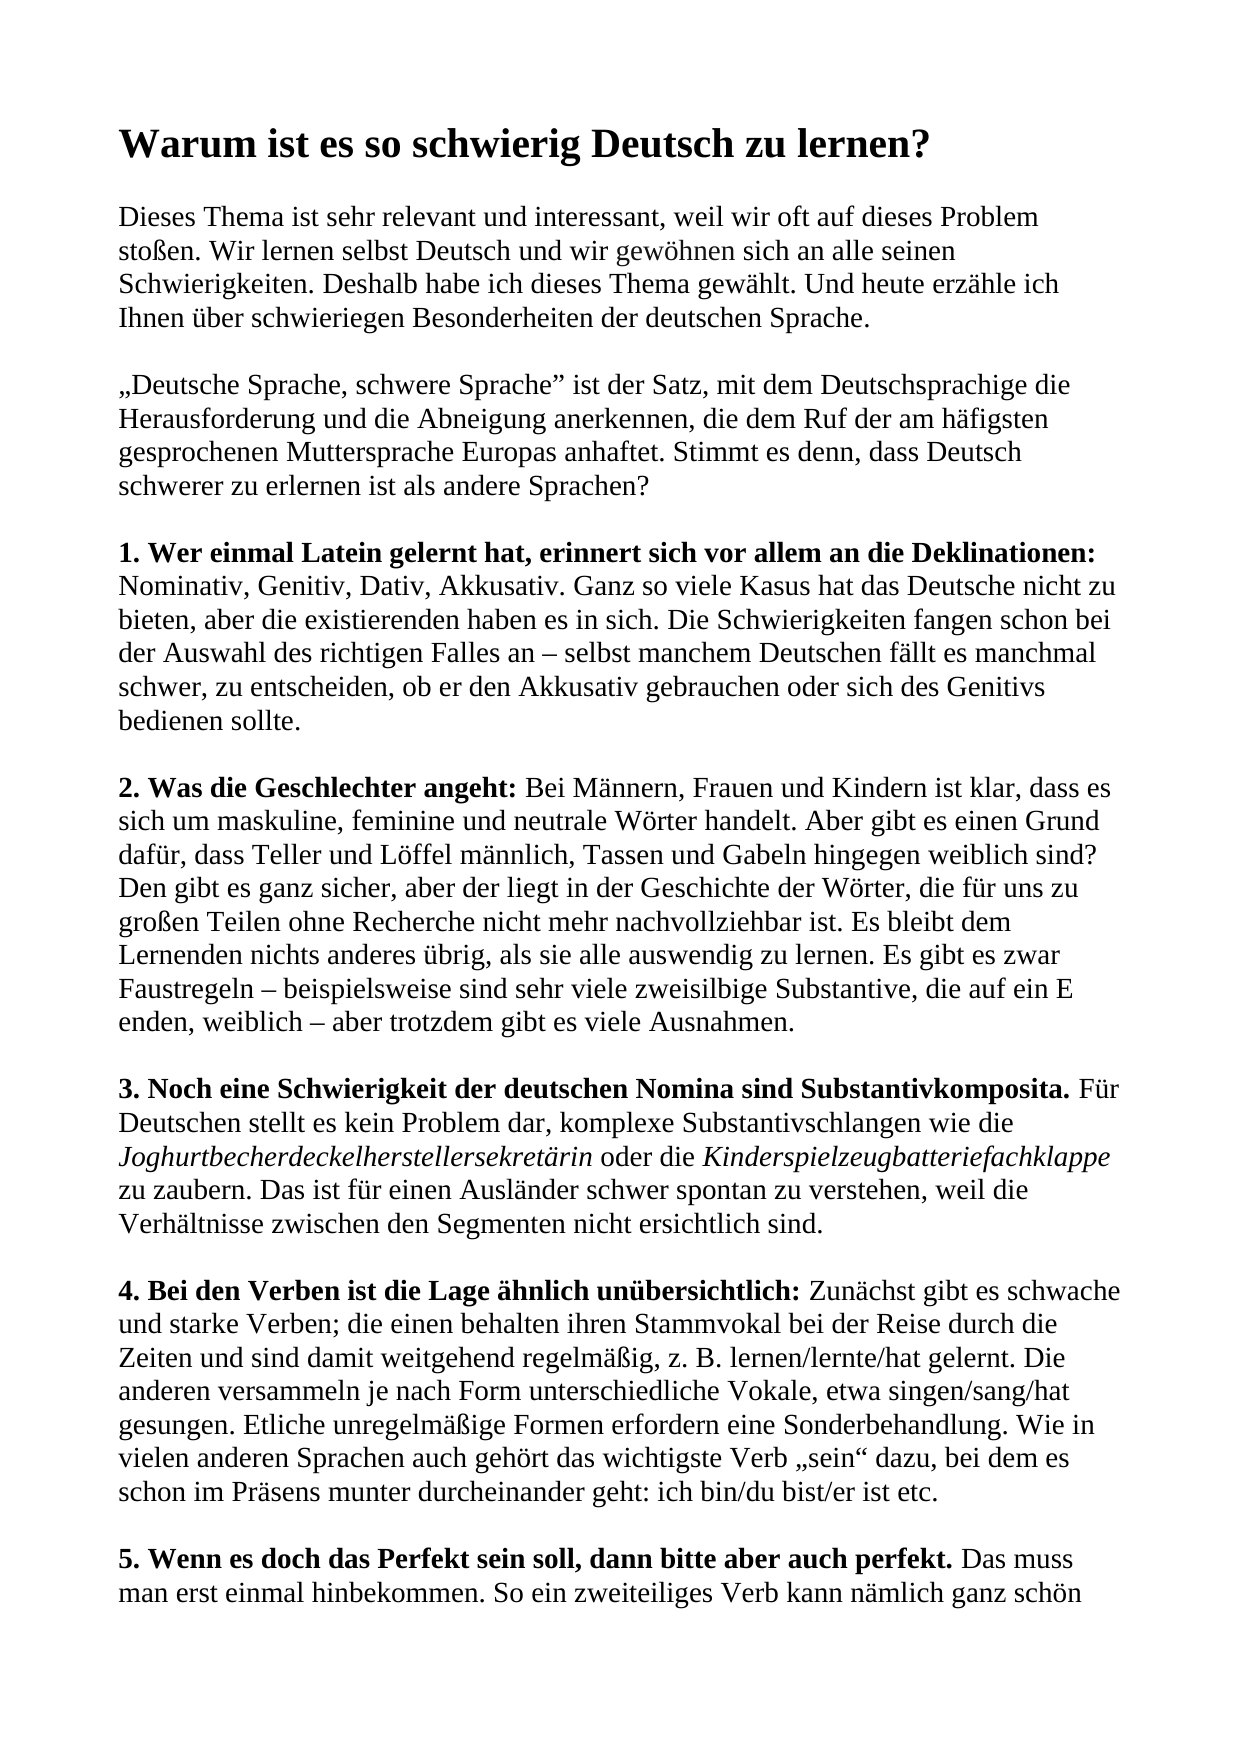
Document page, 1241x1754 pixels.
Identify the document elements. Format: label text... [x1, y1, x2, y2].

text 4. Bei den Verben ist die Lage ähnlich unübersichtlich: Zunächst gibt es schwache und starke Verben; die einen behalten ihren Stammvokal bei der Reise durch die Zeiten und sind damit weitgehend regelmäßig, z. B. lernen/lernte/hat gelernt. Die anderen versammeln je nach Form unterschiedliche Vokale, etwa singen/sang/hat gesungen. Etliche unregelmäßige Formen erfordern eine Sonderbehandlung. Wie in vielen anderen Sprachen auch gehört das wichtigste Verb „sein“ dazu, bei dem es schon im Präsens munter durcheinander geht: ich bin/du bist/er ist etc. [118, 1273, 1122, 1508]
text Warum ist es so schwierig Deutsch zu lernen? [118, 118, 1122, 166]
text 2. Was die Geschlechter angeht: Bei Männern, Frauen und Kindern ist klar, dass es sich um maskuline, feminine und neutrale Wörter handelt. Aber gibt es einen Grund dafür, dass Teller und Löffel männlich, Tassen und Gabeln hingegen weiblich sind? Den gibt es ganz sicher, aber der liegt in der Geschichte der Wörter, die für uns zu großen Teilen ohne Recherche nicht mehr nachvollziehbar ist. Es bleibt dem Lernenden nichts anderes übrig, als sie alle auswendig zu lernen. Es gibt es zwar Faustregeln – beispielsweise sind sehr viele zweisilbige Substantive, die auf ein E enden, weiblich – aber trotzdem gibt es viele Ausnahmen. [118, 770, 1122, 1038]
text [118, 1541, 1122, 1608]
text 1. Wer einmal Latein gelernt hat, erinnert sich vor allem an die Deklinationen: Nominativ, Genitiv, Dativ, Akkusativ. Ganz so viele Kasus hat das Deutsche nicht zu bieten, aber die existierenden haben es in sich. Die Schwierigkeiten fangen schon bei der Auswahl des richtigen Falles an – selbst manchem Deutschen fällt es manchmal schwer, zu entscheiden, ob er den Akkusativ gebrauchen oder sich des Genitivs bedienen sollte. [118, 535, 1122, 736]
text 3. Noch eine Schwierigkeit der deutschen Nomina sind Substantivkomposita. Für Deutschen stellt es kein Problem dar, komplexe Substantivschlangen wie die Joghurtbecherdeckelherstellersekretärin oder die Kinderspielzeugbatteriefachklappe zu zaubern. Das ist für einen Ausländer schwer spontan zu verstehen, weil die Verhältnisse zwischen den Segmenten nicht ersichtlich sind. [118, 1072, 1122, 1239]
text „Deutsche Sprache, schwere Sprache” ist der Satz, mit dem Deutschsprachige die Herausforderung und die Abneigung anerkennen, die dem Ruf der am häfigsten gesprochenen Muttersprache Europas anhaftet. Stimmt es denn, dass Deutsch schwerer zu erlernen ist als andere Sprachen? [118, 367, 1122, 501]
text Dieses Thema ist sehr relevant und interessant, weil wir oft auf dieses Problem stoßen. Wir lernen selbst Deutsch und wir gewöhnen sich an alle seinen Schwierigkeiten. Deshalb habe ich dieses Thema gewählt. Und heute erzähle ich Ihnen über schwieriegen Besonderheiten der deutschen Sprache. [118, 199, 1122, 334]
